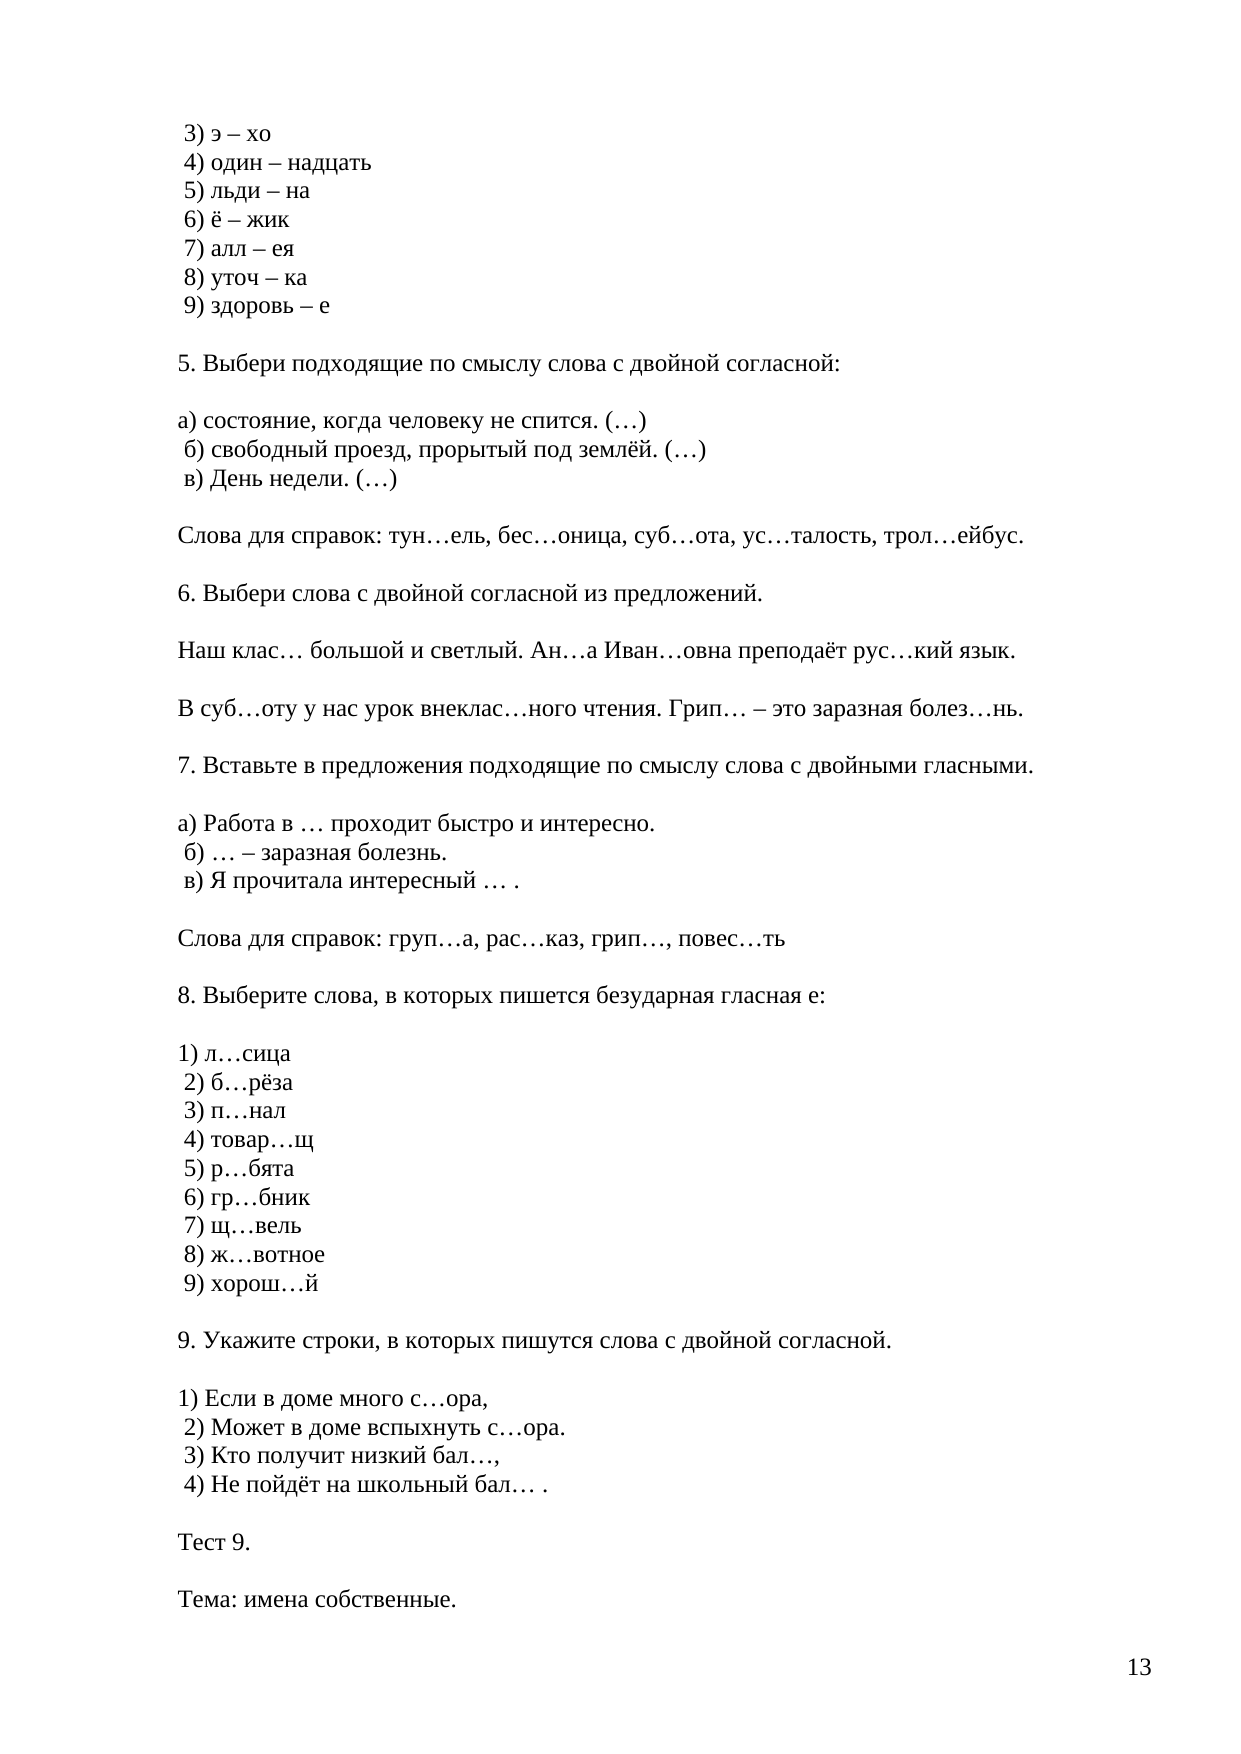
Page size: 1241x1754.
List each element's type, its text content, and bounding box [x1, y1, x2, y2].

text 2) б…рёза [177, 1067, 1152, 1096]
text 4) товар…щ [177, 1124, 1152, 1153]
text Наш клас… большой и светлый. Ан…а Иван…овна преподаёт рус…кий язык. [177, 636, 1152, 664]
text б) свободный проезд, прорытый под землёй. (…) [177, 434, 1152, 463]
text Тест 9. [177, 1527, 1152, 1556]
text а) состояние, когда человеку не спится. (…) [177, 406, 1152, 434]
text 8) ж…вотное [177, 1239, 1152, 1268]
text в) Я прочитала интересный … . [177, 866, 1152, 894]
text 3) п…нал [177, 1096, 1152, 1124]
text 8) уточ – ка [177, 262, 1152, 291]
text 5) р…бята [177, 1153, 1152, 1182]
text 6) ё – жик [177, 204, 1152, 233]
text 7. Вставьте в предложения подходящие по смыслу слова с двойными гласными. [177, 751, 1152, 779]
text 5) льди – на [177, 176, 1152, 204]
text 1) Если в доме много с…ора, [177, 1383, 1152, 1412]
text 4) Не пойдёт на школьный бал… . [177, 1469, 1152, 1498]
text в) День недели. (…) [177, 463, 1152, 492]
text Слова для справок: груп…а, рас…каз, грип…, повес…ть [177, 923, 1152, 952]
text 7) алл – ея [177, 233, 1152, 262]
text б) … – заразная болезнь. [177, 837, 1152, 866]
text 6) гр…бник [177, 1182, 1152, 1211]
text 6. Выбери слова с двойной согласной из предложений. [177, 578, 1152, 607]
text 1) л…сица [177, 1038, 1152, 1067]
text 9) здоровь – е [177, 291, 1152, 319]
text 7) щ…вель [177, 1211, 1152, 1239]
text 3) Кто получит низкий бал…, [177, 1441, 1152, 1469]
text 9) хорош…й [177, 1268, 1152, 1297]
text 5. Выбери подходящие по смыслу слова с двойной согласной: [177, 348, 1152, 377]
text Слова для справок: тун…ель, бес…оница, суб…ота, ус…талость, трол…ейбус. [177, 521, 1152, 549]
text 3) э – хо [177, 118, 1152, 147]
text 9. Укажите строки, в которых пишутся слова с двойной согласной. [177, 1326, 1152, 1354]
text 4) один – надцать [177, 147, 1152, 176]
text Тема: имена собственные. [177, 1584, 1152, 1613]
text 2) Может в доме вспыхнуть с…ора. [177, 1412, 1152, 1441]
text а) Работа в … проходит быстро и интересно. [177, 808, 1152, 837]
text 8. Выберите слова, в которых пишется безударная гласная е: [177, 981, 1152, 1009]
text В суб…оту у нас урок внеклас…ного чтения. Грип… – это заразная болез…нь. [177, 693, 1152, 722]
